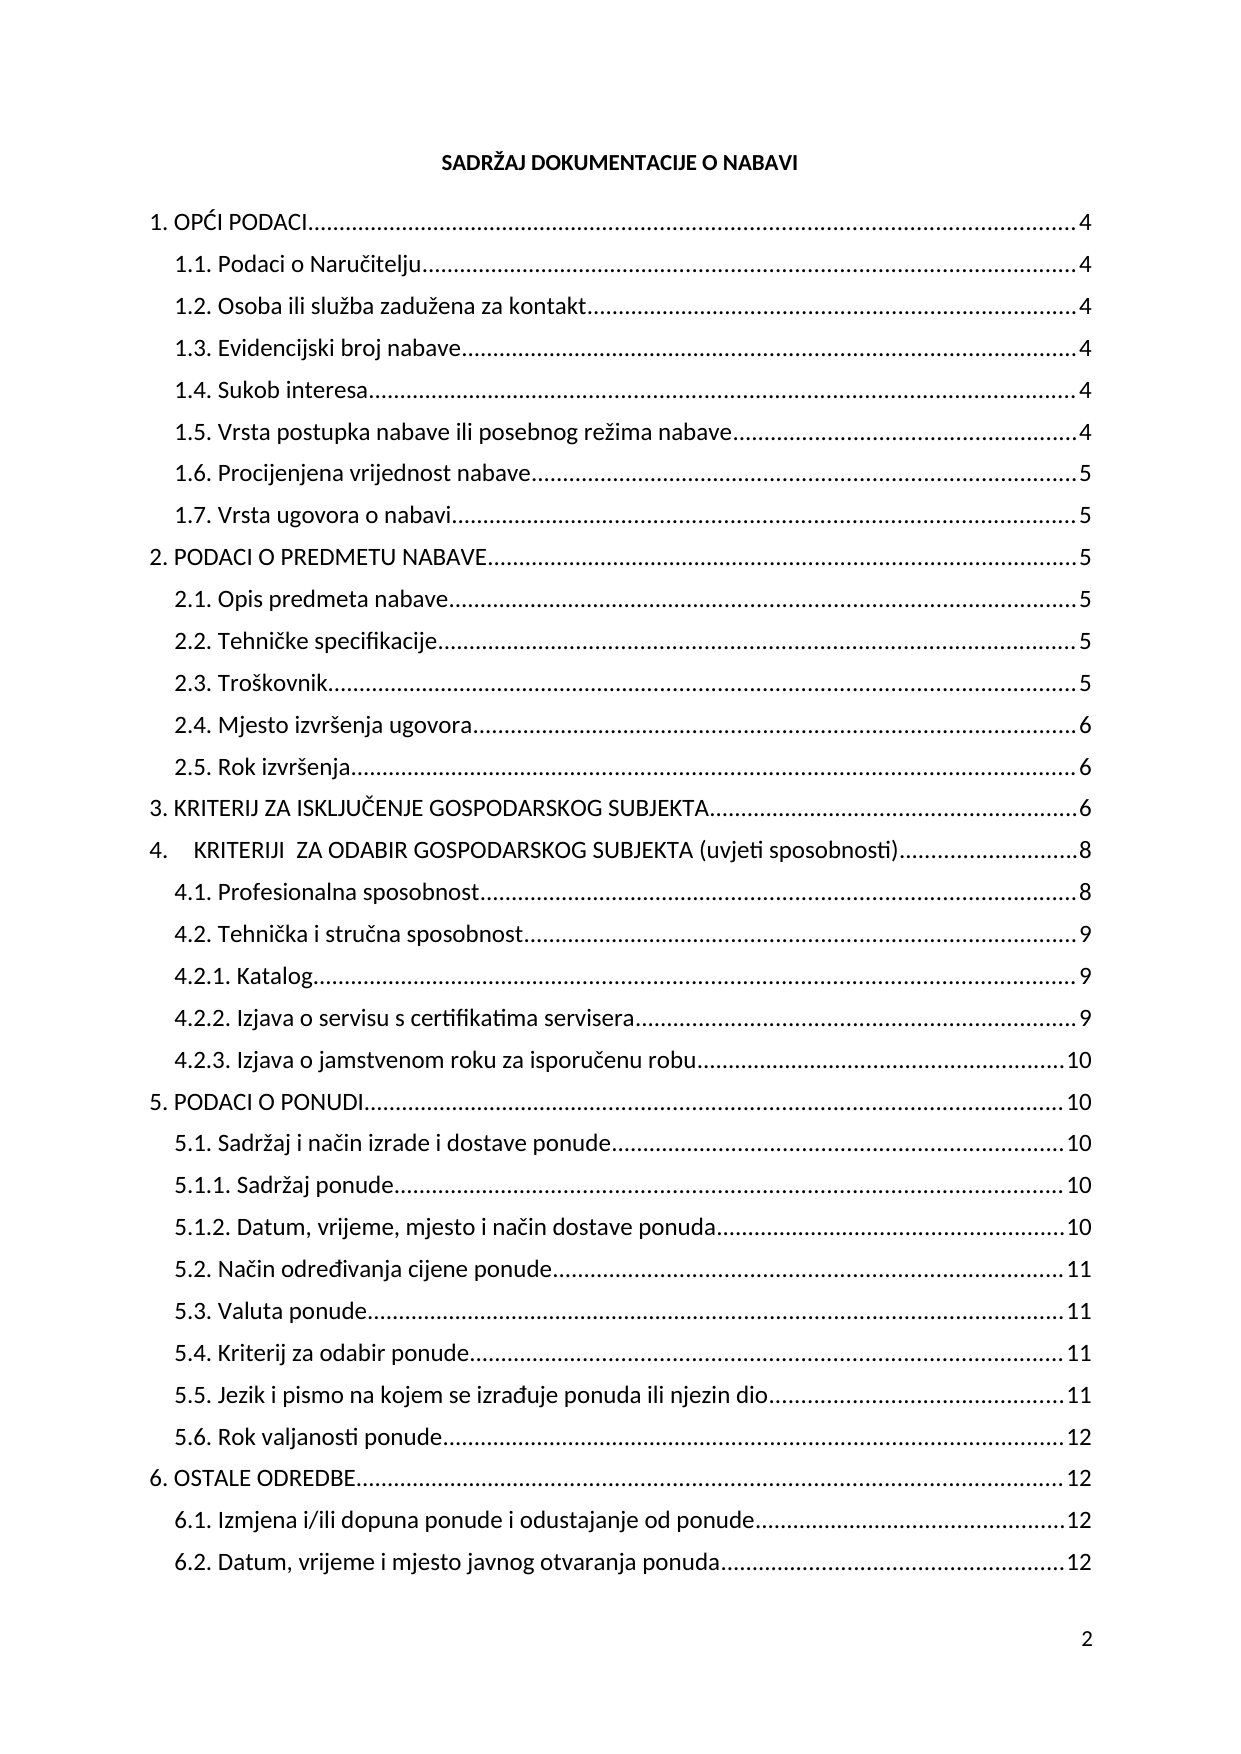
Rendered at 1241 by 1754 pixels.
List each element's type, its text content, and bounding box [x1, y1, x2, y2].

subtitle SADRŽAJ DOKUMENTACIJE O NABAVI [148, 148, 1092, 176]
